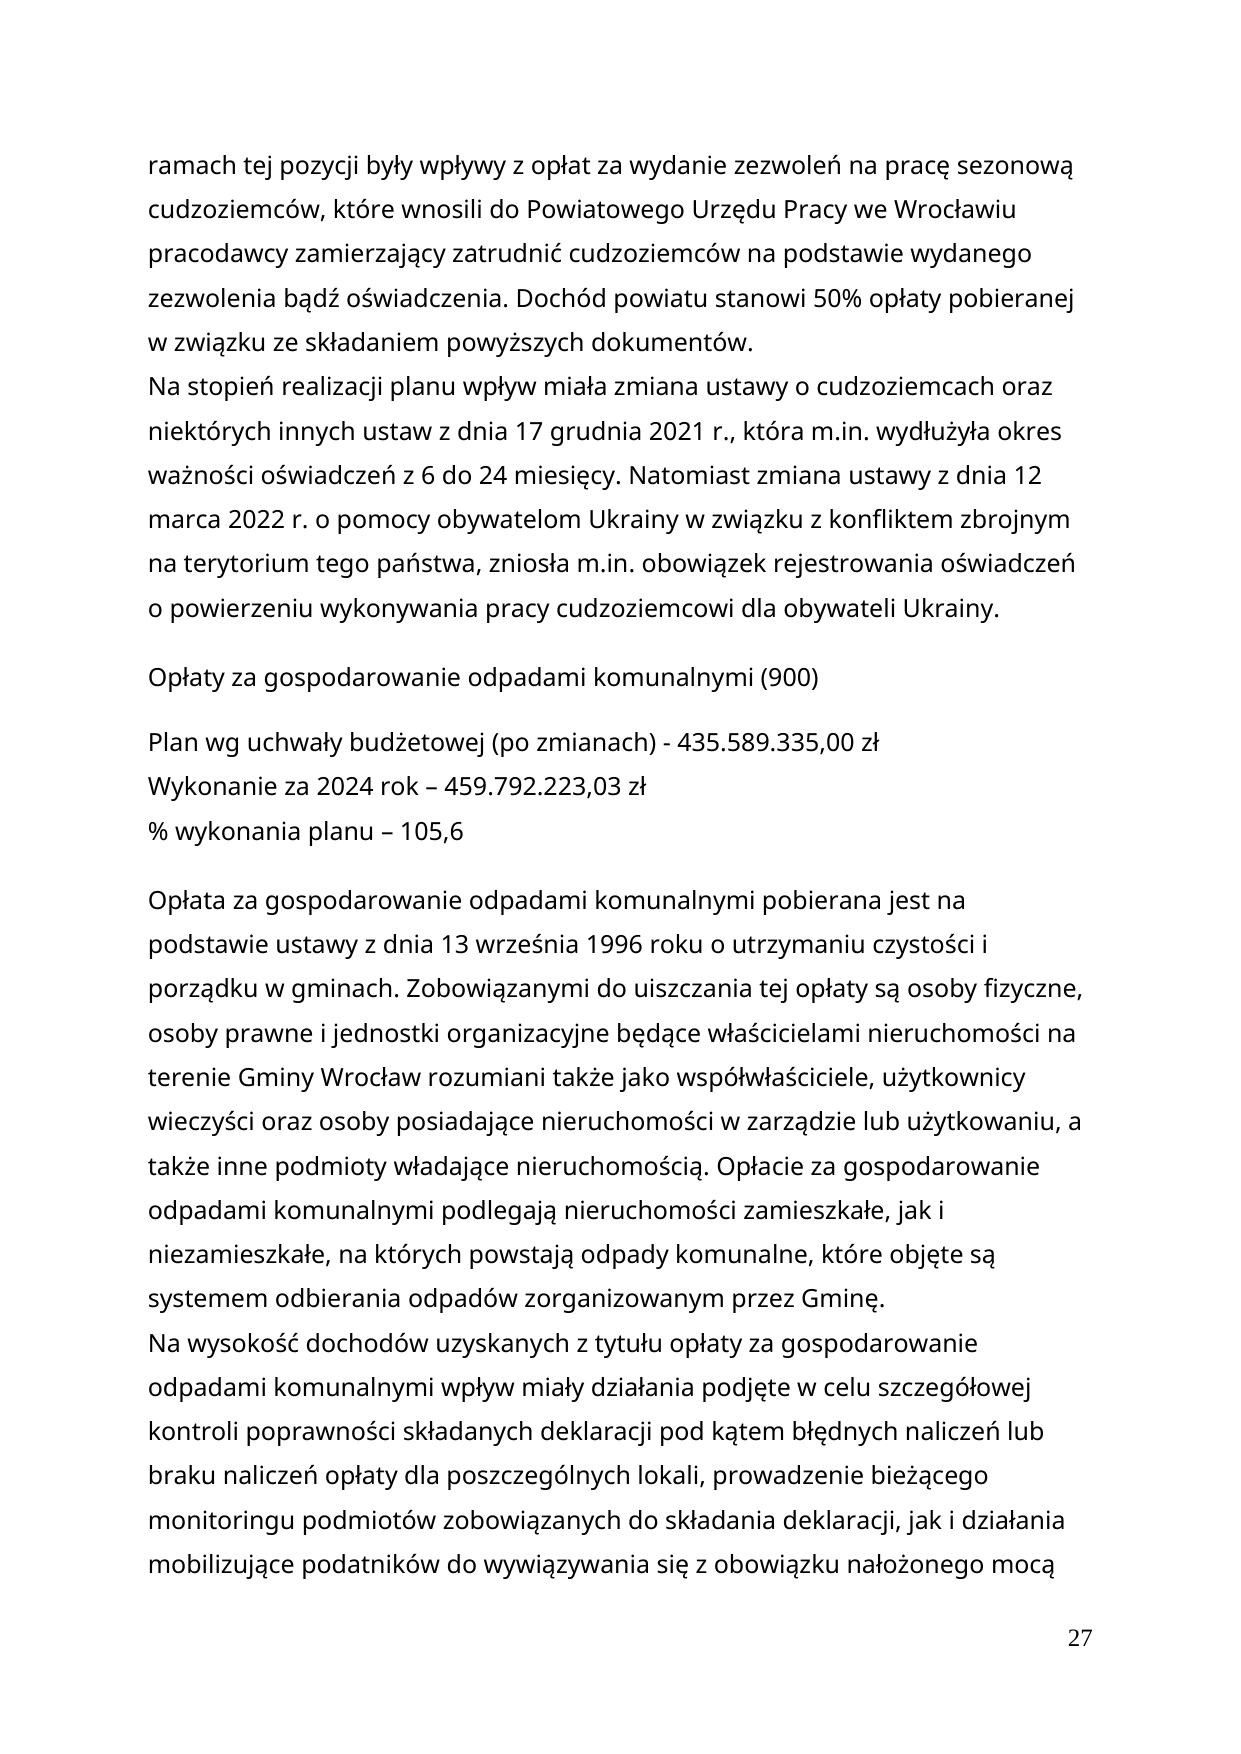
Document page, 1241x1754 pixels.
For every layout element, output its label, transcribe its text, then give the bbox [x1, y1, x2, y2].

text Na stopień realizacji planu wpływ miała zmiana ustawy o cudzoziemcach oraz niektórych innych ustaw z dnia 17 grudnia 2021 r., która m.in. wydłużyła okres ważności oświadczeń z 6 do 24 miesięcy. Natomiast zmiana ustawy z dnia 12 marca 2022 r. o pomocy obywatelom Ukrainy w związku z konfliktem zbrojnym na terytorium tego państwa, zniosła m.in. obowiązek rejestrowania oświadczeń o powierzeniu wykonywania pracy cudzoziemcowi dla obywateli Ukrainy. [148, 369, 1093, 624]
text Opłaty za gospodarowanie odpadami komunalnymi (900) [148, 659, 1093, 694]
text % wykonania planu – 105,6 [148, 813, 1093, 847]
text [148, 1325, 1093, 1581]
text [148, 148, 1093, 359]
text Wykonanie za 2024 rok – 459.792.223,03 zł [148, 769, 1093, 803]
text Plan wg uchwały budżetowej (po zmianach) - 435.589.335,00 zł [148, 725, 1093, 759]
text Opłata za gospodarowanie odpadami komunalnymi pobierana jest na podstawie ustawy z dnia 13 września 1996 roku o utrzymaniu czystości i porządku w gminach. Zobowiązanymi do uiszczania tej opłaty są osoby fizyczne, osoby prawne i jednostki organizacyjne będące właścicielami nieruchomości na terenie Gminy Wrocław rozumiani także jako współwłaściciele, użytkownicy wieczyści oraz osoby posiadające nieruchomości w zarządzie lub użytkowaniu, a także inne podmioty władające nieruchomością. Opłacie za gospodarowanie odpadami komunalnymi podlegają nieruchomości zamieszkałe, jak i niezamieszkałe, na których powstają odpady komunalne, które objęte są systemem odbierania odpadów zorganizowanym przez Gminę. [148, 882, 1093, 1315]
